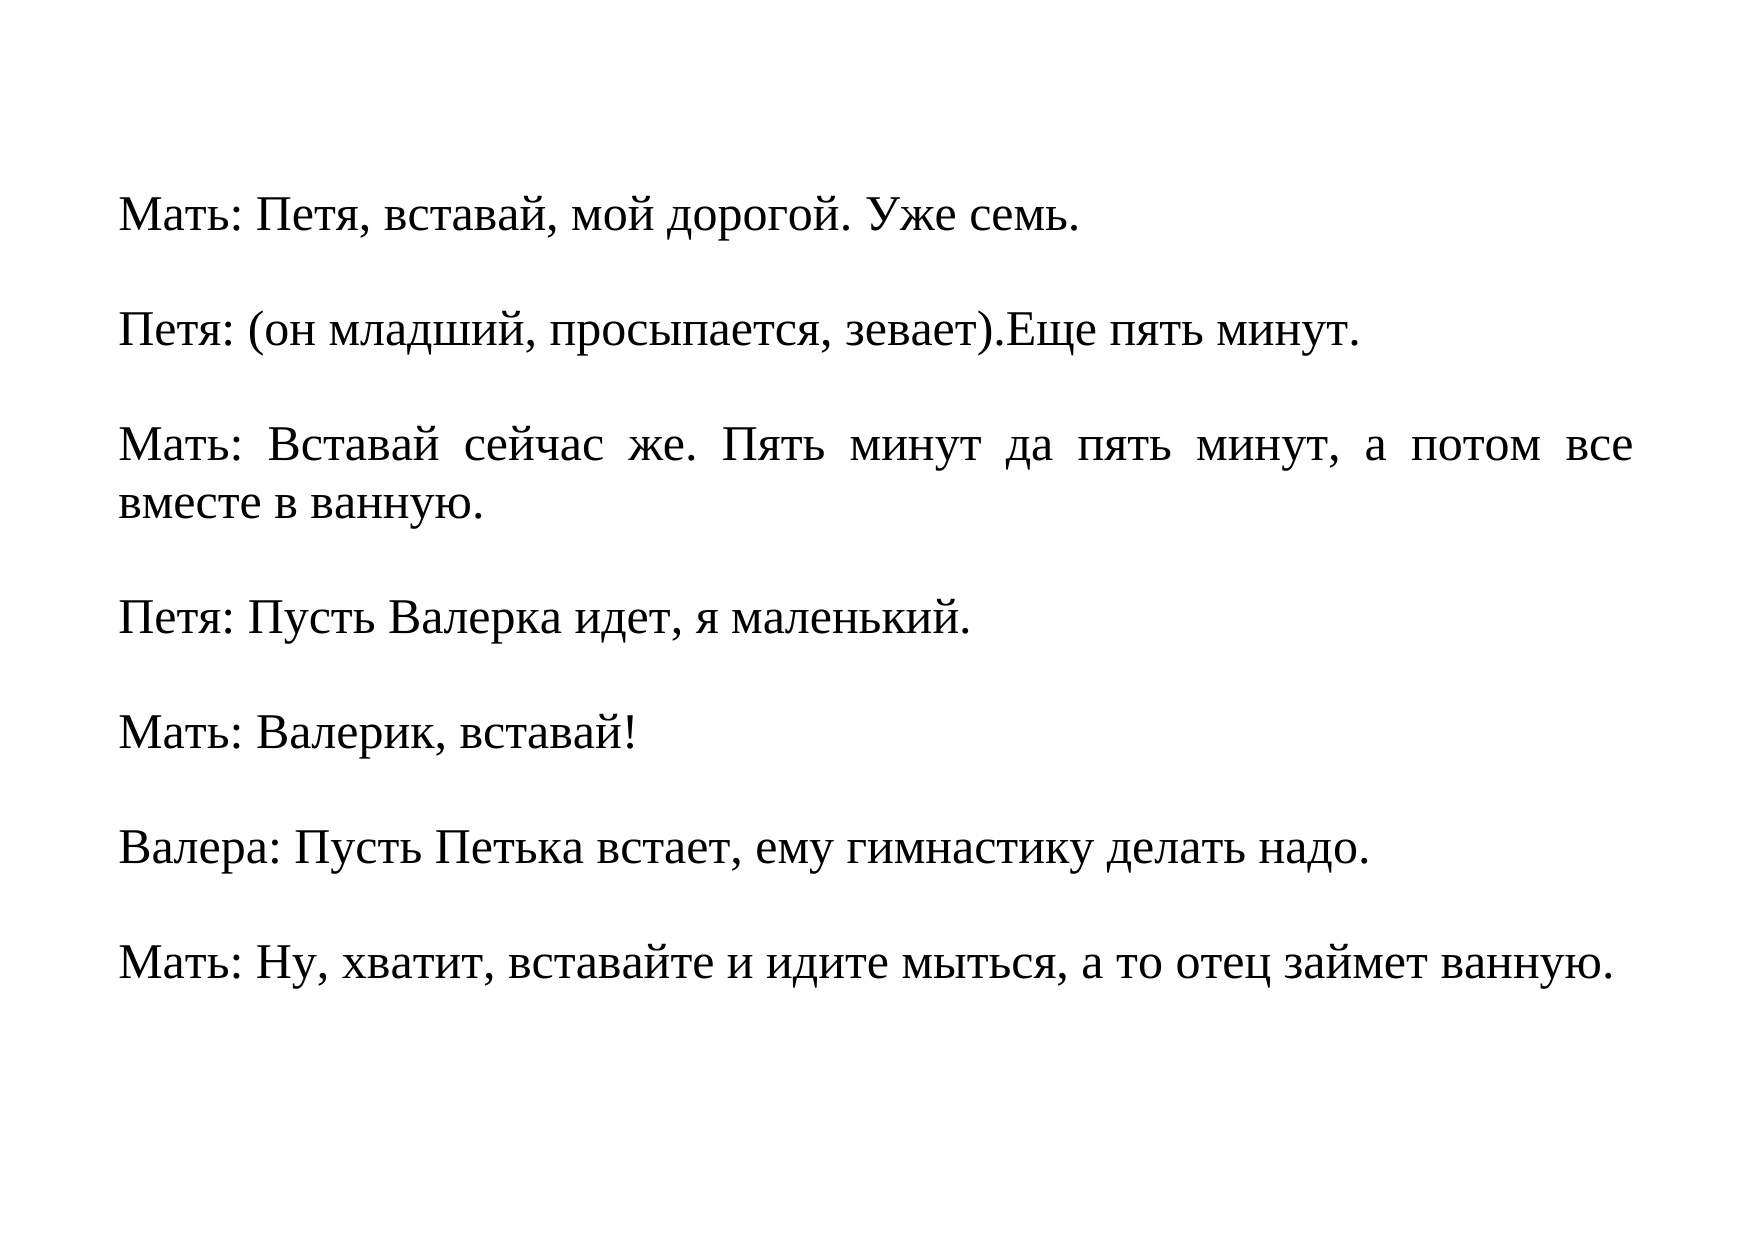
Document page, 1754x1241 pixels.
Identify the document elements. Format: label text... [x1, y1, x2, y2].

text Мать: Вставай сейчас же. Пять минут да пять минут, а потом все вместе в ванную. [118, 414, 1636, 529]
text Мать: Ну, хватит, вставайте и идите мыться, а то отец займет ванную. [118, 932, 1636, 989]
text Мать: Петя, вставай, мой дорогой. Уже семь. [118, 184, 1636, 242]
text Петя: (он младший, просыпается, зевает).Еще пять минут. [118, 299, 1636, 357]
text Петя: Пусть Валерка идет, я маленький. [118, 587, 1636, 644]
text Мать: Валерик, вставай! [118, 702, 1636, 759]
text Валера: Пусть Петька встает, ему гимнастику делать надо. [118, 817, 1636, 874]
